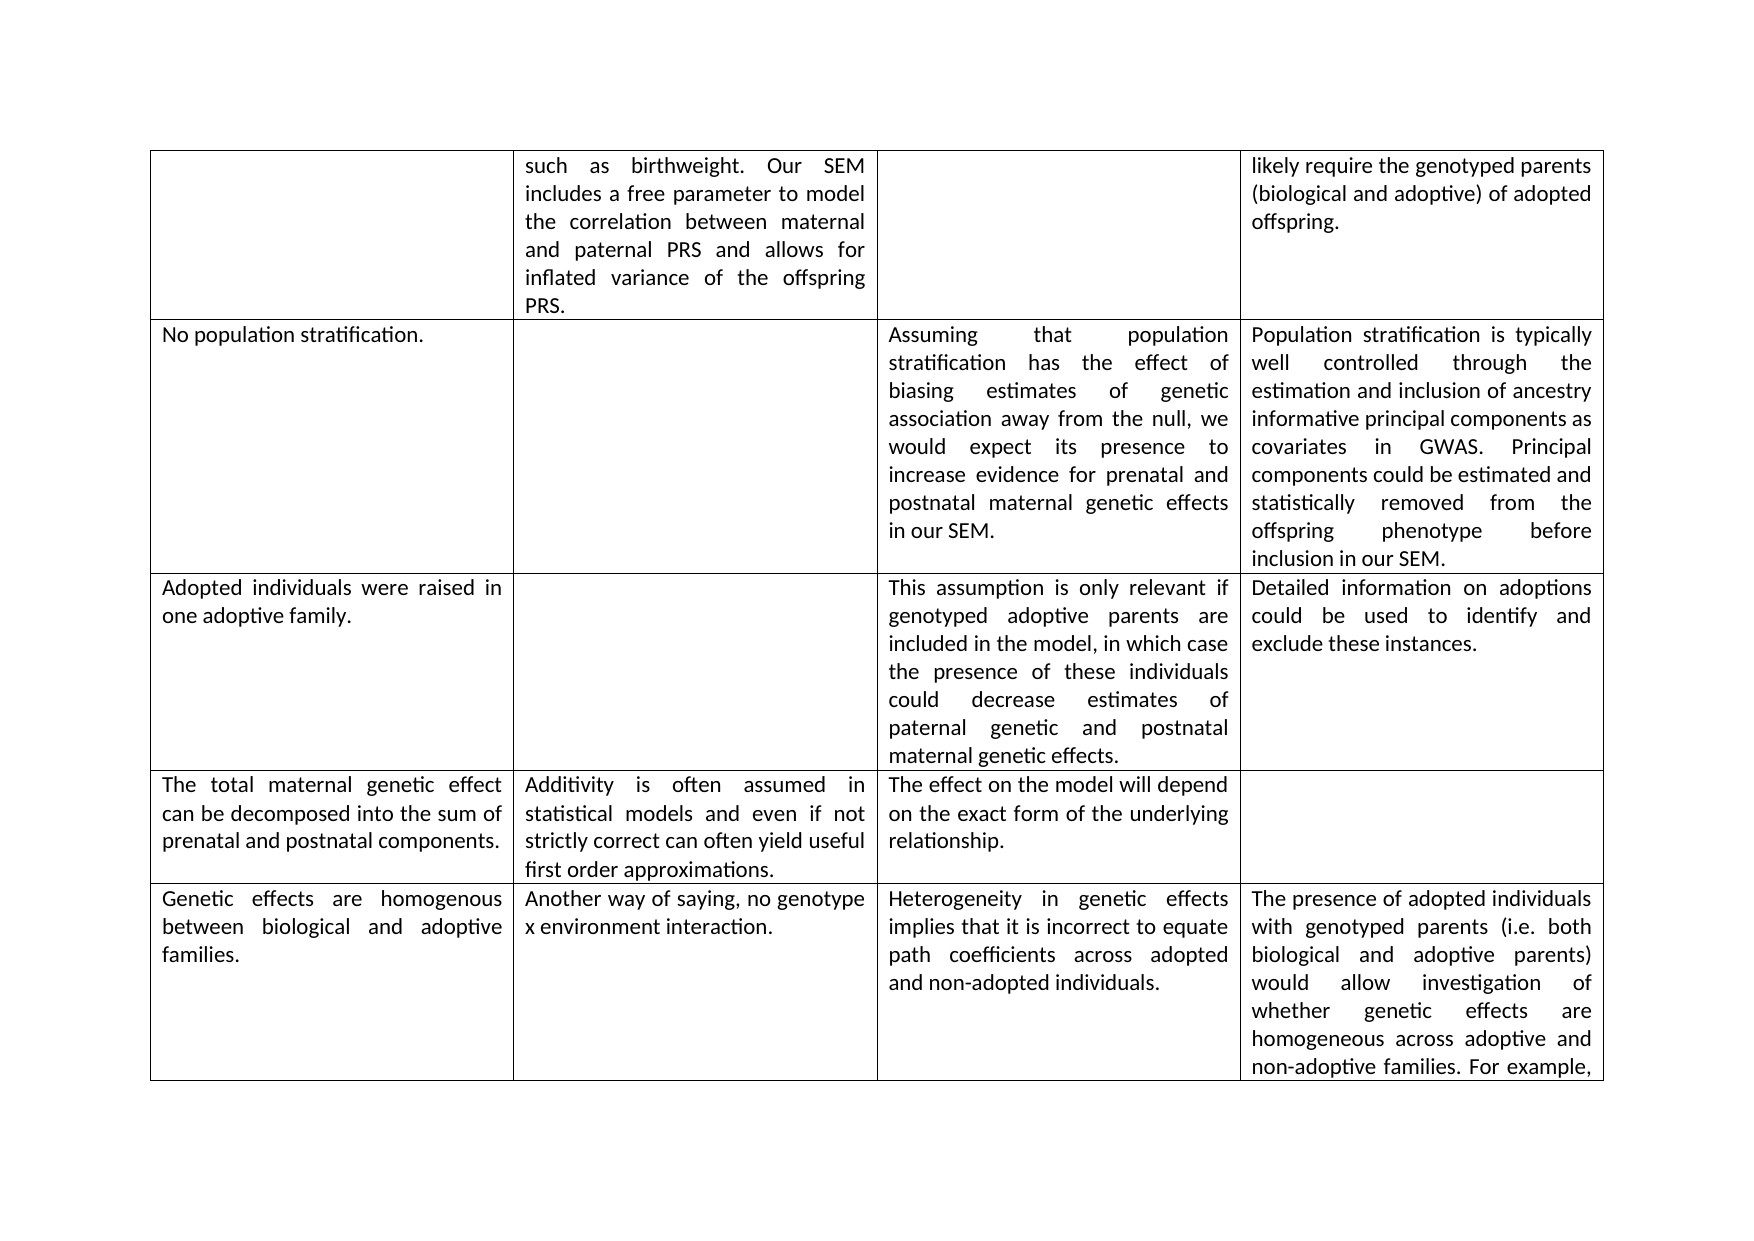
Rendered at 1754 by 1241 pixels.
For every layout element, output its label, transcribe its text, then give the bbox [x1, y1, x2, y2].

table_cell This assumption is only relevant if genotyped adoptive parents are included in the model, in which case the presence of these individuals could decrease estimates of paternal genetic and postnatal maternal genetic effects. [878, 574, 1240, 769]
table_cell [151, 151, 513, 319]
table_cell Detailed information on adoptions could be used to identify and exclude these instances. [1241, 574, 1603, 769]
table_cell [878, 884, 1240, 1080]
table_cell The effect on the model will depend on the exact form of the underlying relationship. [878, 771, 1240, 883]
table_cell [151, 884, 513, 1080]
table_cell The total maternal genetic effect can be decomposed into the sum of prenatal and postnatal components. [151, 771, 513, 883]
table_cell Assuming that population stratification has the effect of biasing estimates of genetic association away from the null, we would expect its presence to increase evidence for prenatal and postnatal maternal genetic effects in our SEM. [878, 320, 1240, 572]
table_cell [514, 151, 877, 319]
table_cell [1241, 151, 1603, 319]
table_cell [514, 574, 877, 769]
table_cell Adopted individuals were raised in one adoptive family. [151, 574, 513, 769]
table_cell [514, 320, 877, 572]
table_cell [514, 884, 877, 1080]
table_cell No population stratification. [151, 320, 513, 572]
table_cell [878, 151, 1240, 319]
table_cell [1241, 771, 1603, 883]
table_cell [1241, 884, 1603, 1080]
table_cell Additivity is often assumed in statistical models and even if not strictly correct can often yield useful first order approximations. [514, 771, 877, 883]
table_cell Population stratification is typically well controlled through the estimation and inclusion of ancestry informative principal components as covariates in GWAS. Principal components could be estimated and statistically removed from the offspring phenotype before inclusion in our SEM. [1241, 320, 1603, 572]
